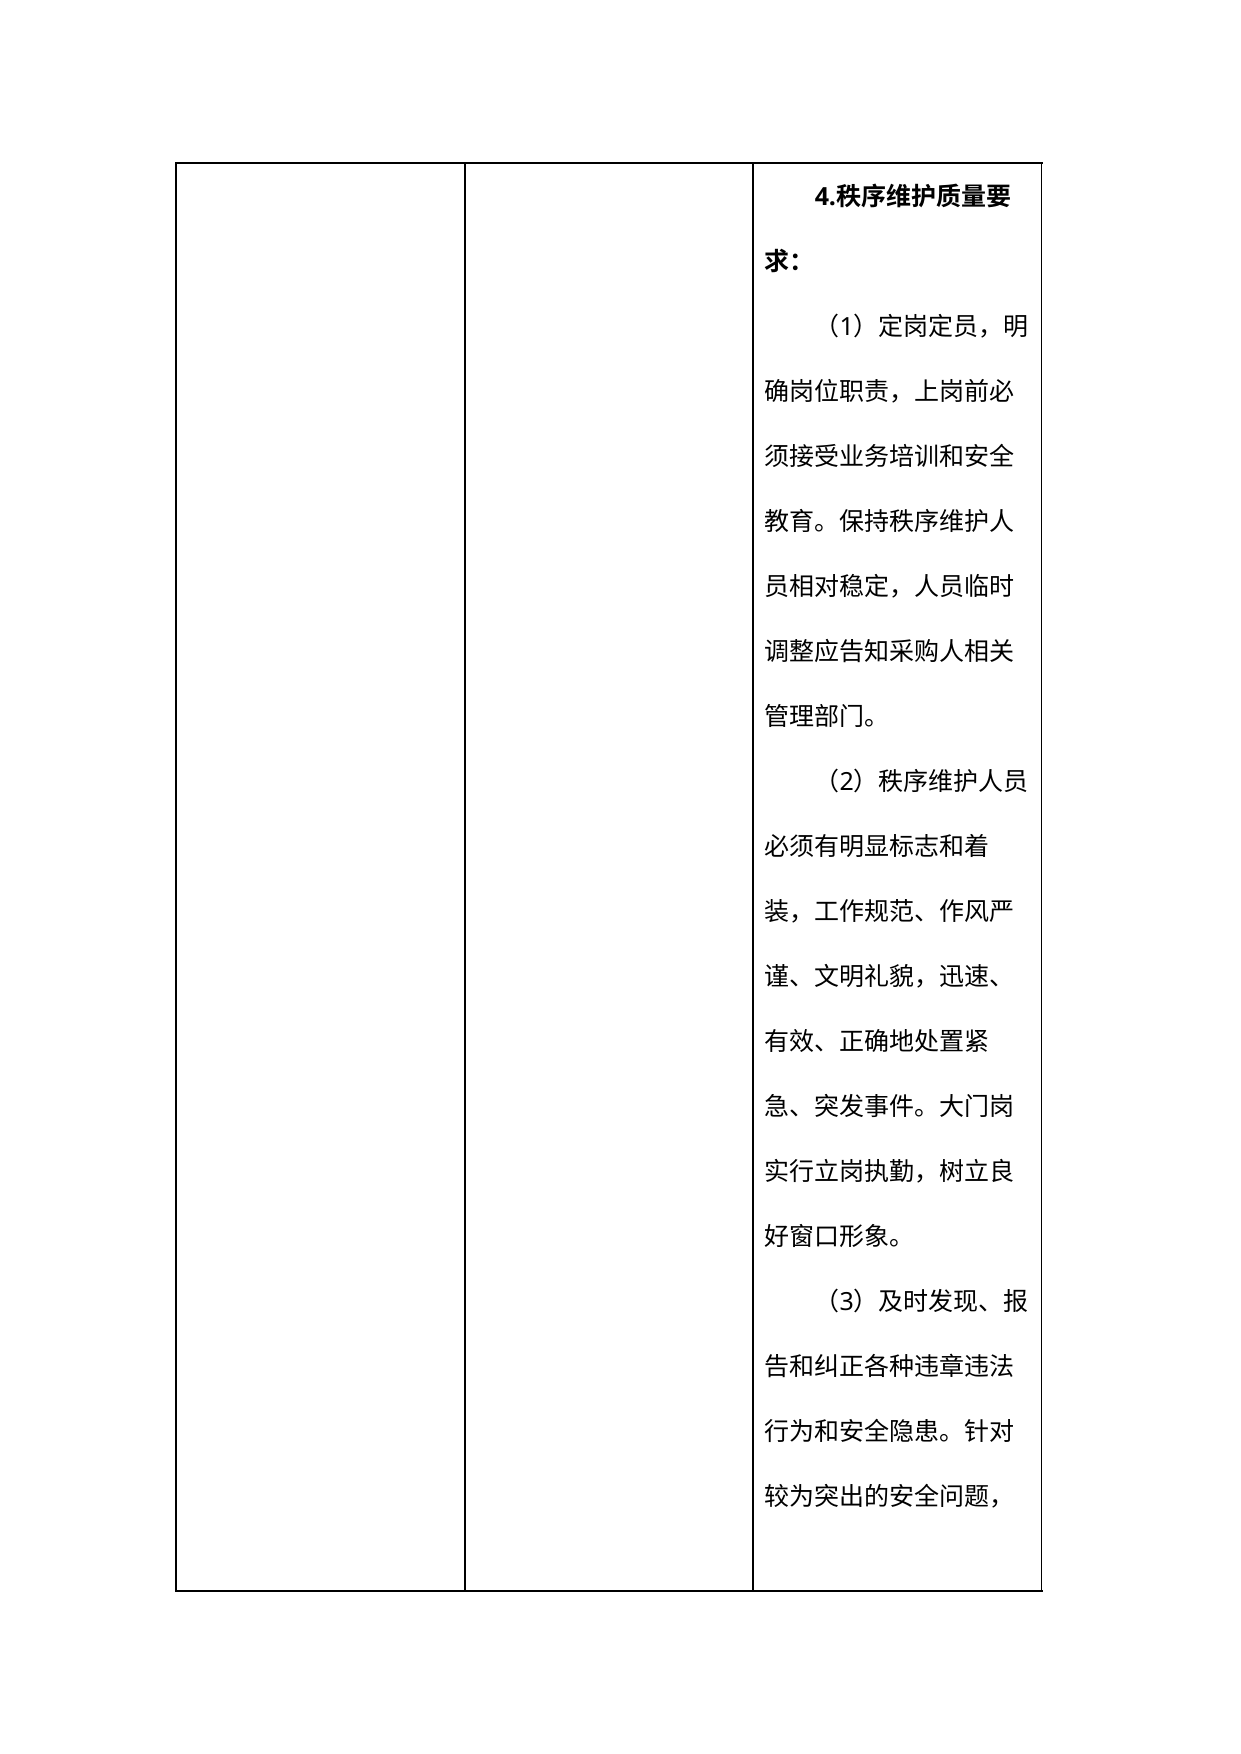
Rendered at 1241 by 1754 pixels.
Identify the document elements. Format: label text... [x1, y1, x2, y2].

table_cell 2 [177, 164, 464, 1590]
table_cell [754, 164, 1041, 1590]
table_cell [466, 164, 752, 1590]
